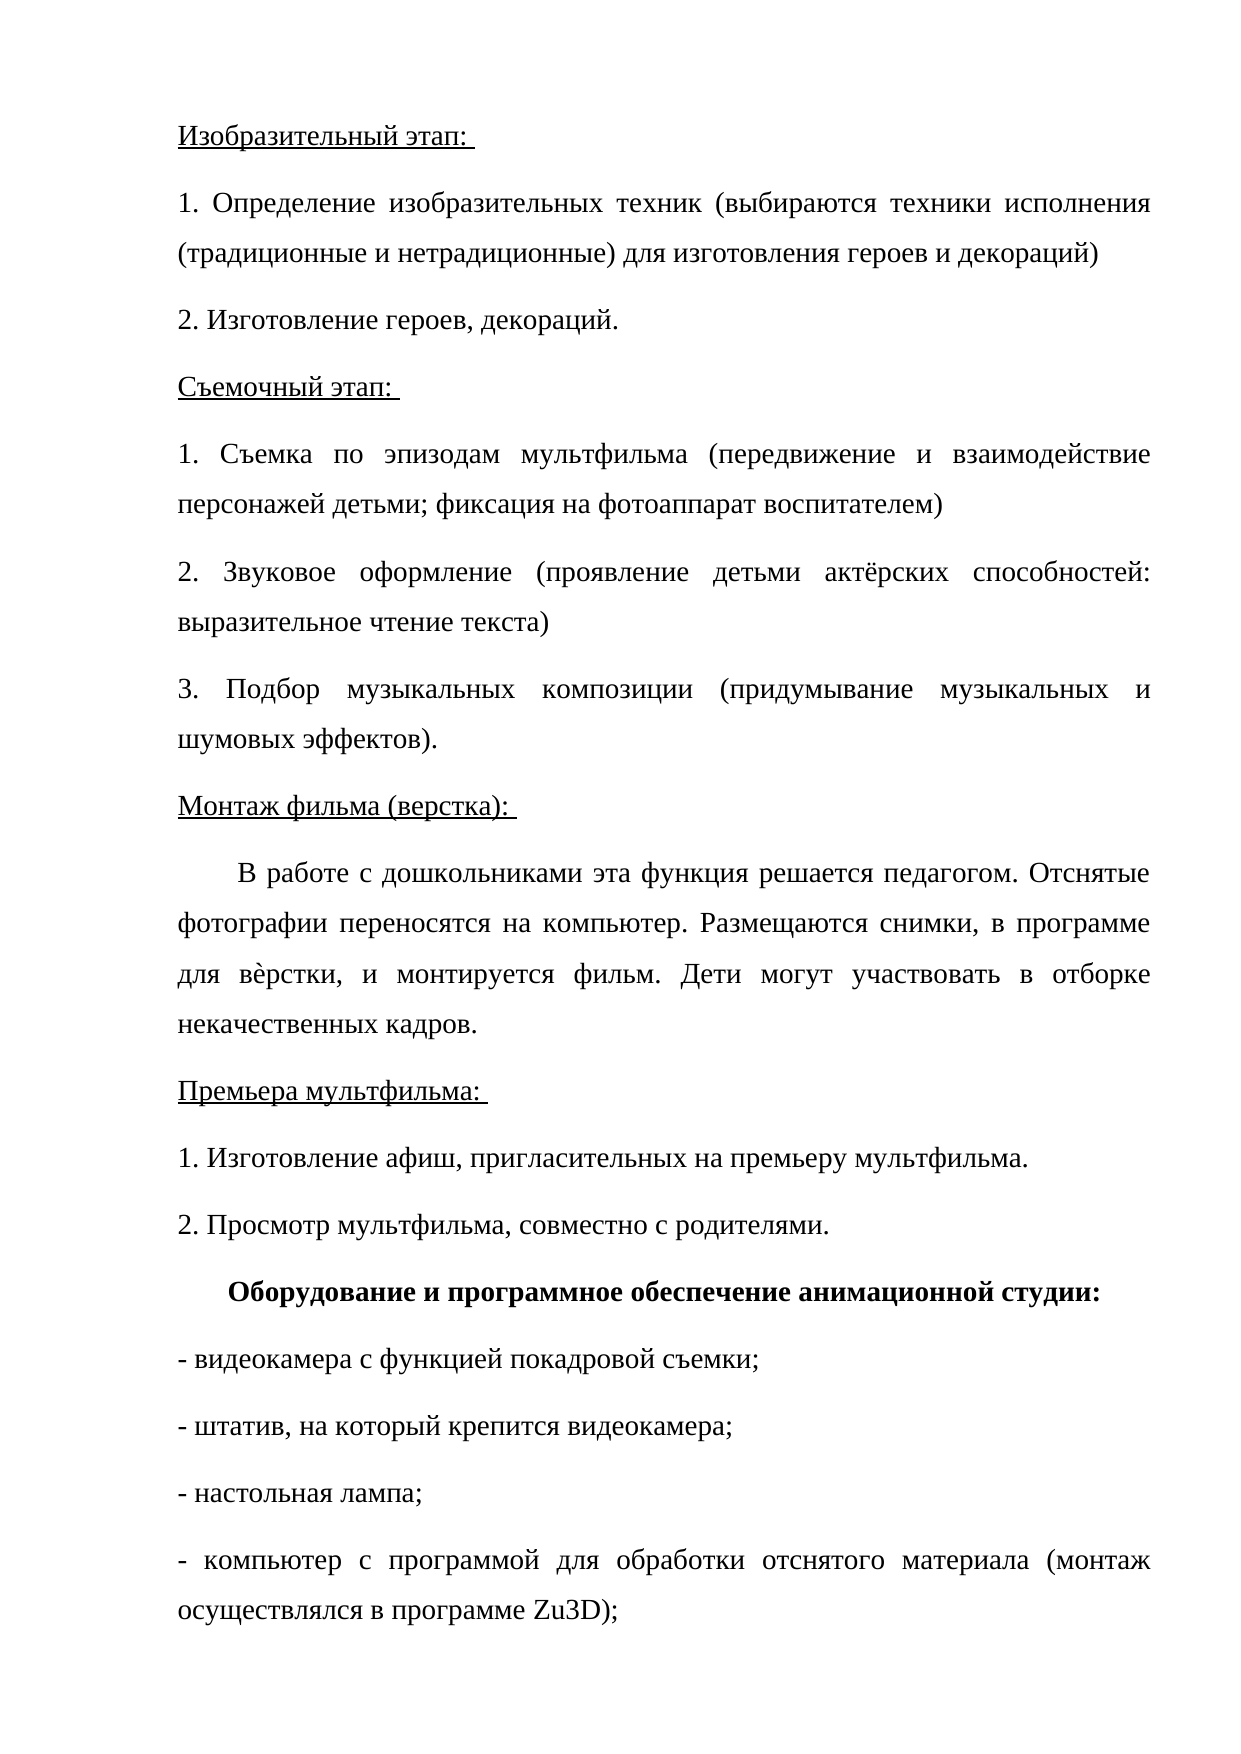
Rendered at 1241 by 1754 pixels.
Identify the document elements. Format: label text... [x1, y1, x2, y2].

text - штатив, на который крепится видеокамера; [177, 1408, 1152, 1442]
text 1. Изготовление афиш, пригласительных на премьеру мультфильма. [177, 1140, 1152, 1174]
text Премьера мультфильма: [177, 1073, 1152, 1107]
text - компьютер с программой для обработки отснятого материала (монтаж осуществлялся в программе Zu3D); [177, 1542, 1152, 1626]
text 3. Подбор музыкальных композиции (придумывание музыкальных и шумовых эффектов). [177, 671, 1152, 755]
text 2. Просмотр мультфильма, совместно с родителями. [177, 1207, 1152, 1241]
text 2. Изготовление героев, декораций. [177, 302, 1152, 336]
text 1. Съемка по эпизодам мультфильма (передвижение и взаимодействие персонажей детьми; фиксация на фотоаппарат воспитателем) [177, 436, 1152, 520]
text Съемочный этап: [177, 369, 1152, 403]
text Оборудование и программное обеспечение анимационной студии: [177, 1274, 1152, 1308]
text 2. Звуковое оформление (проявление детьми актёрских способностей: выразительное чтение текста) [177, 554, 1152, 637]
text - видеокамера с функцией покадровой съемки; [177, 1341, 1152, 1374]
text 1. Определение изобразительных техник (выбираются техники исполнения (традиционные и нетрадиционные) для изготовления героев и декораций) [177, 185, 1152, 269]
text Монтаж фильма (верстка): [177, 788, 1152, 822]
text Изобразительный этап: [177, 118, 1152, 152]
text В работе с дошкольниками эта функция решается педагогом. Отснятые фотографии переносятся на компьютер. Размещаются снимки, в программе для вѐрстки, и монтируется фильм. Дети могут участвовать в отборке некачественных кадров. [177, 855, 1152, 1040]
text - настольная лампа; [177, 1475, 1152, 1508]
